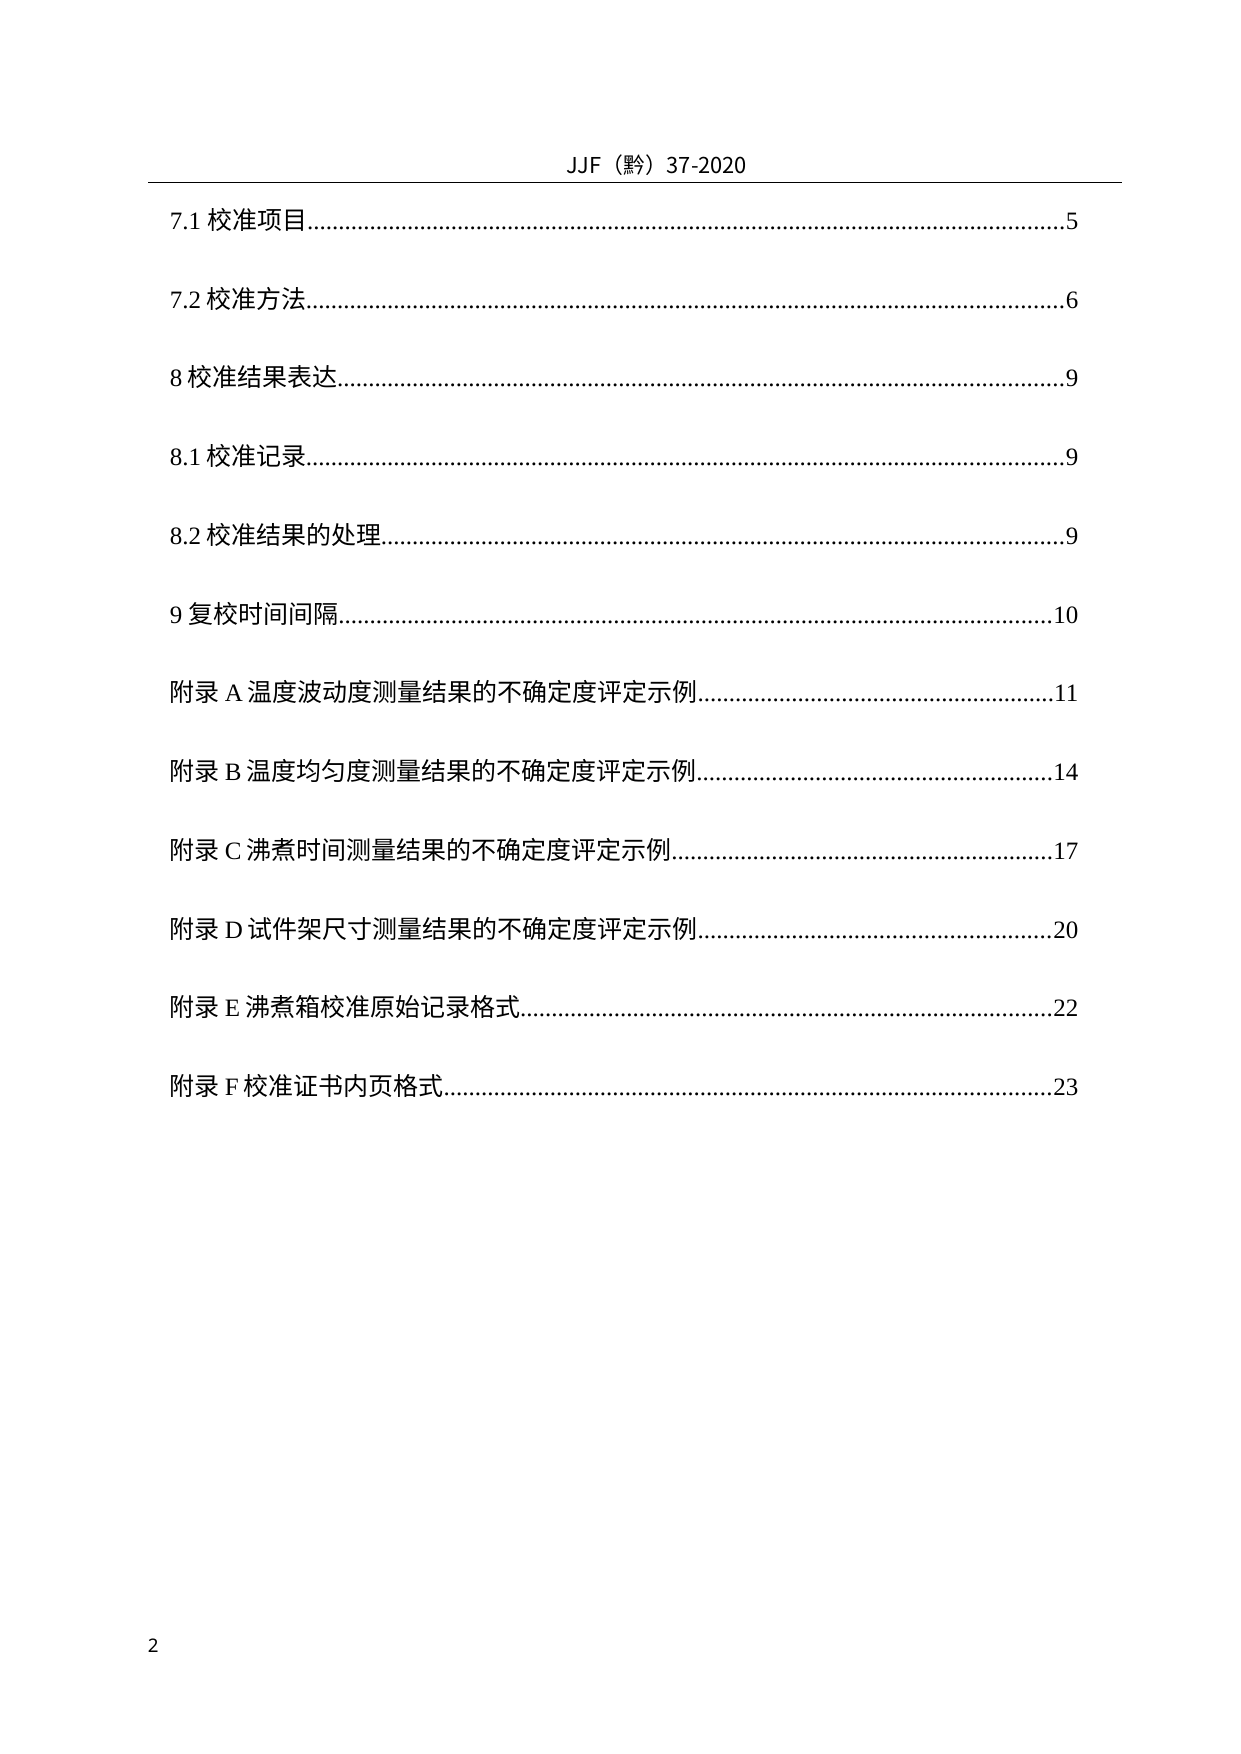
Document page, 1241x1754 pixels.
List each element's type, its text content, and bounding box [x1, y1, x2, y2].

text 8.2校准结果的处理 9 [169, 499, 1122, 567]
text 附录D试件架尺寸测量结果的不确定度评定示例 20 [169, 893, 1122, 961]
text 附录C沸煮时间测量结果的不确定度评定示例 17 [169, 814, 1122, 882]
text 8.1校准记录 9 [169, 421, 1122, 489]
text 附录F校准证书内页格式 23 [169, 1051, 1122, 1119]
text 附录E沸煮箱校准原始记录格式 22 [169, 972, 1122, 1040]
text 附录B温度均匀度测量结果的不确定度评定示例 14 [169, 736, 1122, 804]
text 7.1 校准项目 5 [169, 184, 1122, 252]
text 7.2校准方法 6 [169, 263, 1122, 331]
text 8校准结果表达 9 [169, 342, 1122, 410]
text 9 复校时间间隔 10 [169, 578, 1122, 646]
text 附录A温度波动度测量结果的不确定度评定示例 11 [169, 657, 1122, 725]
